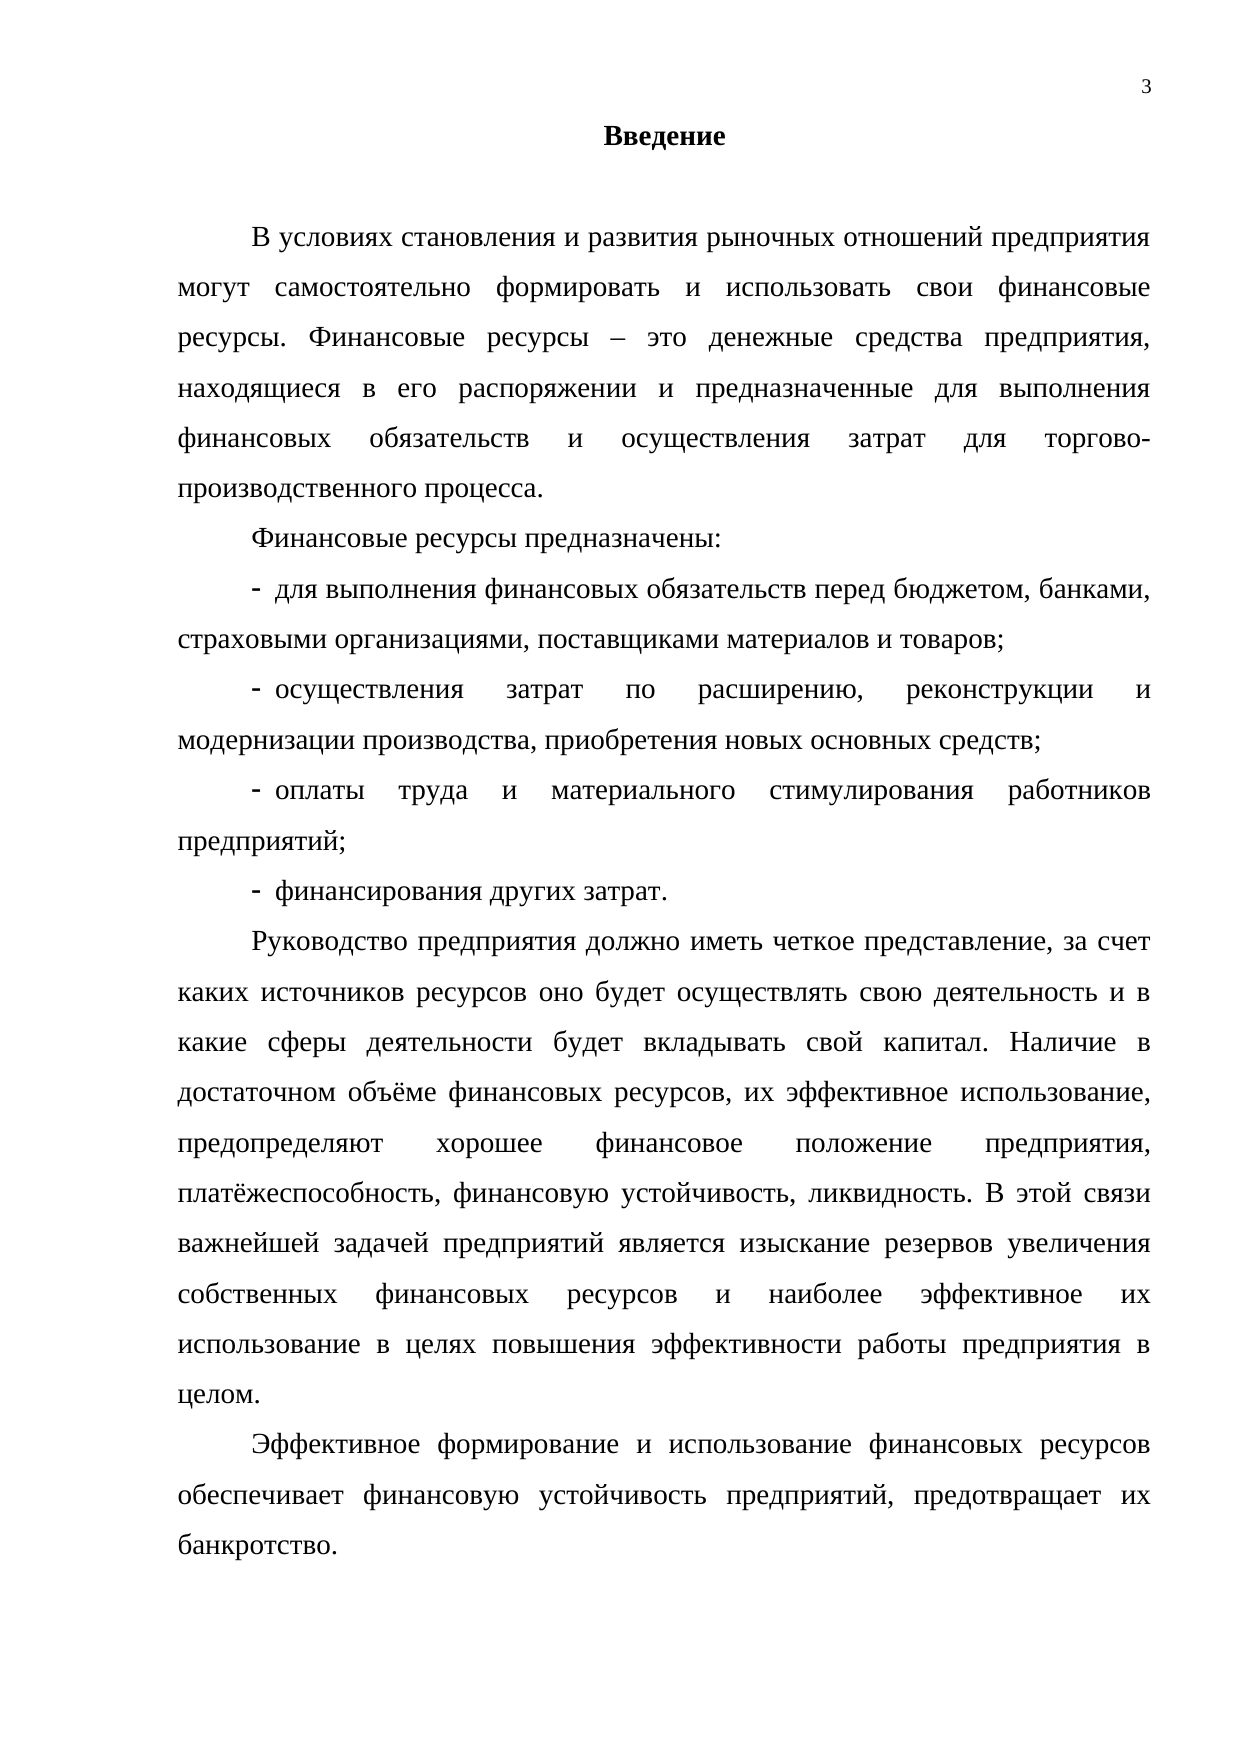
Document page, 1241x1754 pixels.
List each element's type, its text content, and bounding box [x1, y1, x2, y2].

list для выполнения финансовых обязательств перед бюджетом, банками, страховыми организациями, поставщиками материалов и товаров; [177, 571, 1152, 655]
text Эффективное формирование и использование финансовых ресурсов обеспечивает финансовую устойчивость предприятий, предотвращает их банкротство. [177, 1427, 1152, 1561]
list оплаты труда и материального стимулирования работников предприятий; [177, 772, 1152, 856]
text Руководство предприятия должно иметь четкое представление, за счет каких источников ресурсов оно будет осуществлять свою деятельность и в какие сферы деятельности будет вкладывать свой капитал. Наличие в достаточном объёме финансовых ресурсов, их эффективное использование, предопределяют хорошее финансовое положение предприятия, платёжеспособность, финансовую устойчивость, ликвидность. В этой связи важнейшей задачей предприятий является изыскание резервов увеличения собственных финансовых ресурсов и наиболее эффективное их использование в целях повышения эффективности работы предприятия в целом. [177, 923, 1152, 1410]
list финансирования других затрат. [177, 873, 1152, 907]
text Финансовые ресурсы предназначены: [177, 521, 1152, 554]
text Введение [177, 118, 1152, 152]
text В условиях становления и развития рыночных отношений предприятия могут самостоятельно формировать и использовать свои финансовые ресурсы. Финансовые ресурсы – это денежные средства предприятия, находящиеся в его распоряжении и предназначенные для выполнения финансовых обязательств и осуществления затрат для торгово-производственного процесса. [177, 219, 1152, 504]
list осуществления затрат по расширению, реконструкции и модернизации производства, приобретения новых основных средств; [177, 672, 1152, 756]
